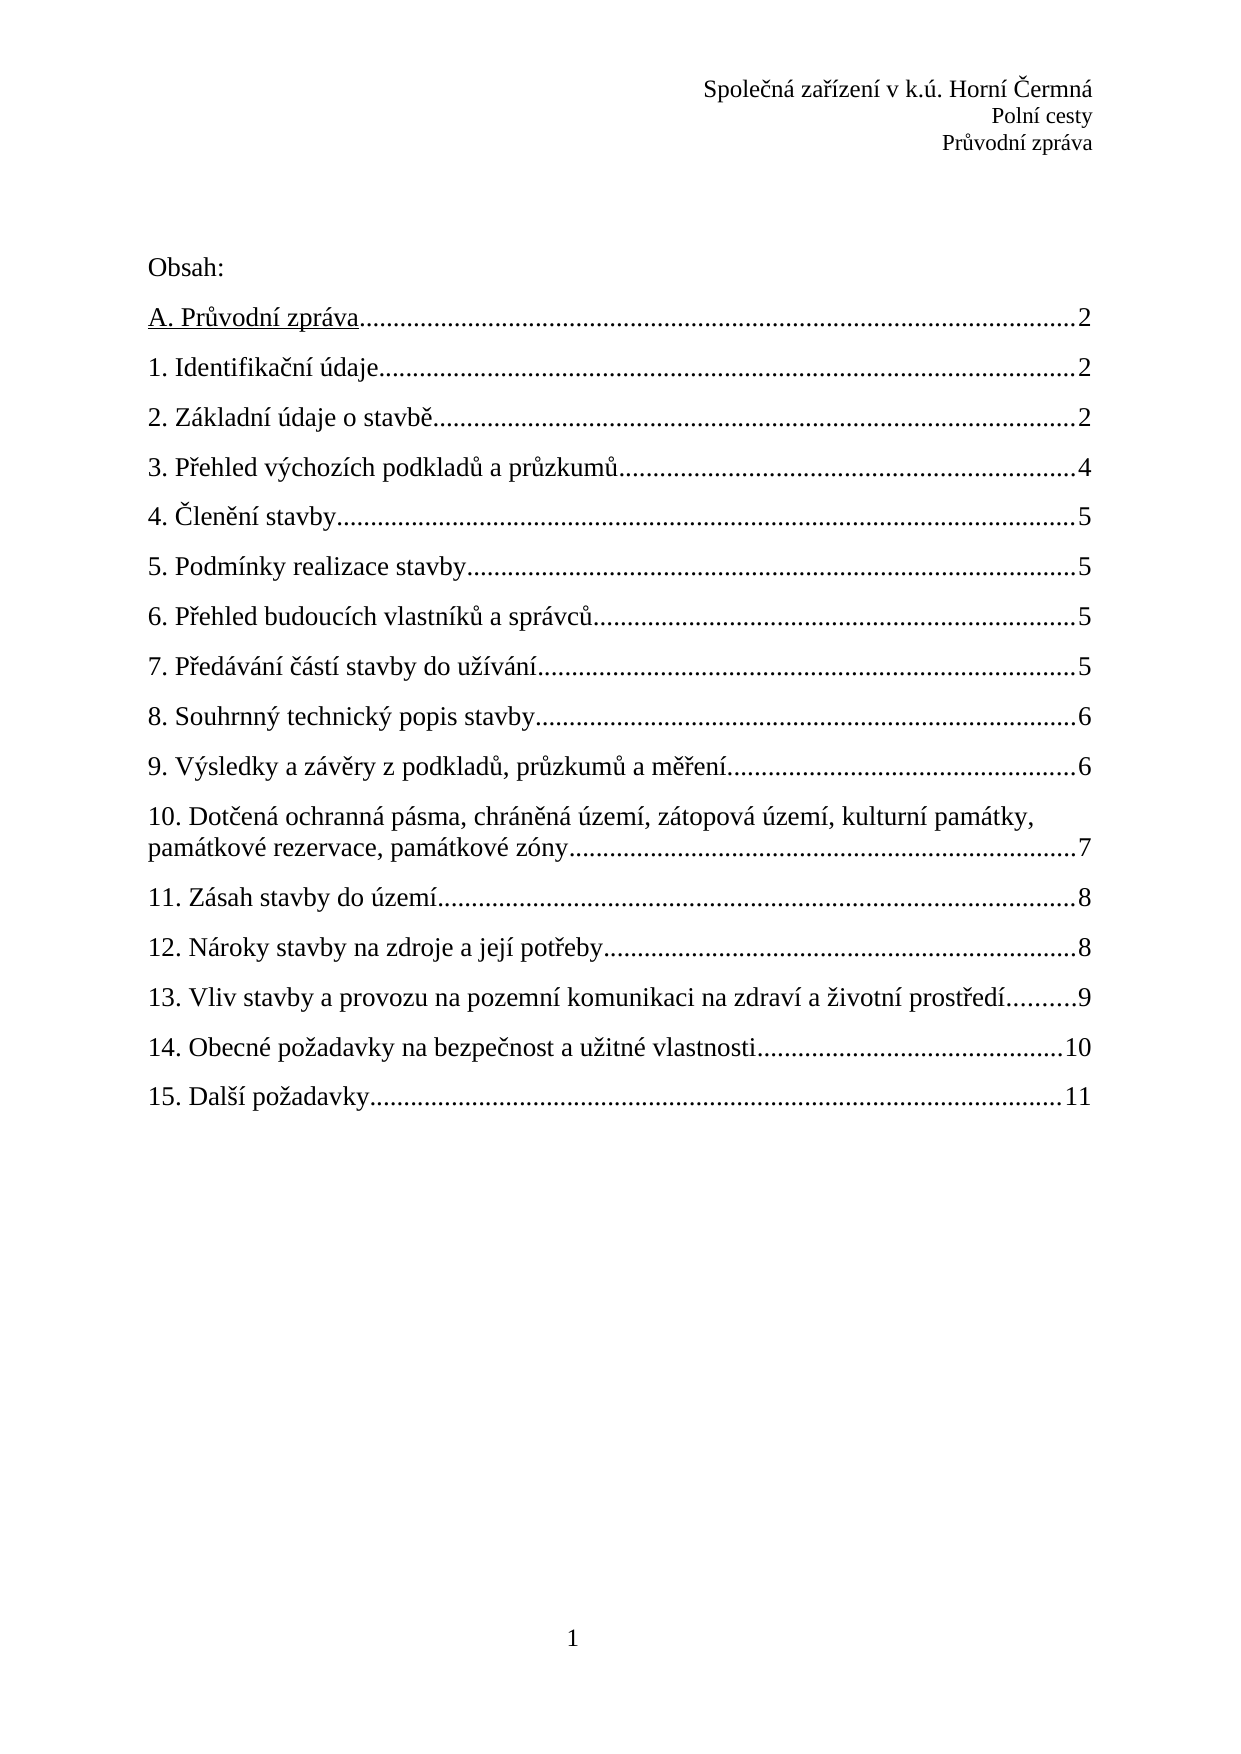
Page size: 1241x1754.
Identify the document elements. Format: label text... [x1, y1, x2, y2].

text 1. Identifikační údaje 2 [148, 351, 1092, 382]
text 13. Vliv stavby a provozu na pozemní komunikaci na zdraví a životní prostředí 9 [148, 981, 1092, 1012]
text 6. Přehled budoucích vlastníků a správců 5 [148, 600, 1092, 631]
text 14. Obecné požadavky na bezpečnost a užitné vlastnosti 10 [148, 1031, 1092, 1062]
text Obsah: [148, 251, 1092, 282]
text 7. Předávání částí stavby do užívání 5 [148, 650, 1092, 681]
text 11. Zásah stavby do území 8 [148, 881, 1092, 912]
text 9. Výsledky a závěry z podkladů, průzkumů a měření 6 [148, 750, 1092, 781]
text 15. Další požadavky 11 [148, 1081, 1092, 1112]
text A. Průvodní zpráva 2 [148, 301, 1092, 332]
text 8. Souhrnný technický popis stavby 6 [148, 700, 1092, 731]
text 10. Dotčená ochranná pásma, chráněná území, zátopová území, kulturní památky, památkové rezervace, památkové zóny 7 [148, 800, 1092, 862]
text 5. Podmínky realizace stavby 5 [148, 550, 1092, 582]
text 3. Přehled výchozích podkladů a průzkumů 4 [148, 451, 1092, 482]
text 12. Nároky stavby na zdroje a její potřeby 8 [148, 931, 1092, 962]
text 4. Členění stavby 5 [148, 501, 1092, 532]
text 2. Základní údaje o stavbě 2 [148, 401, 1092, 432]
